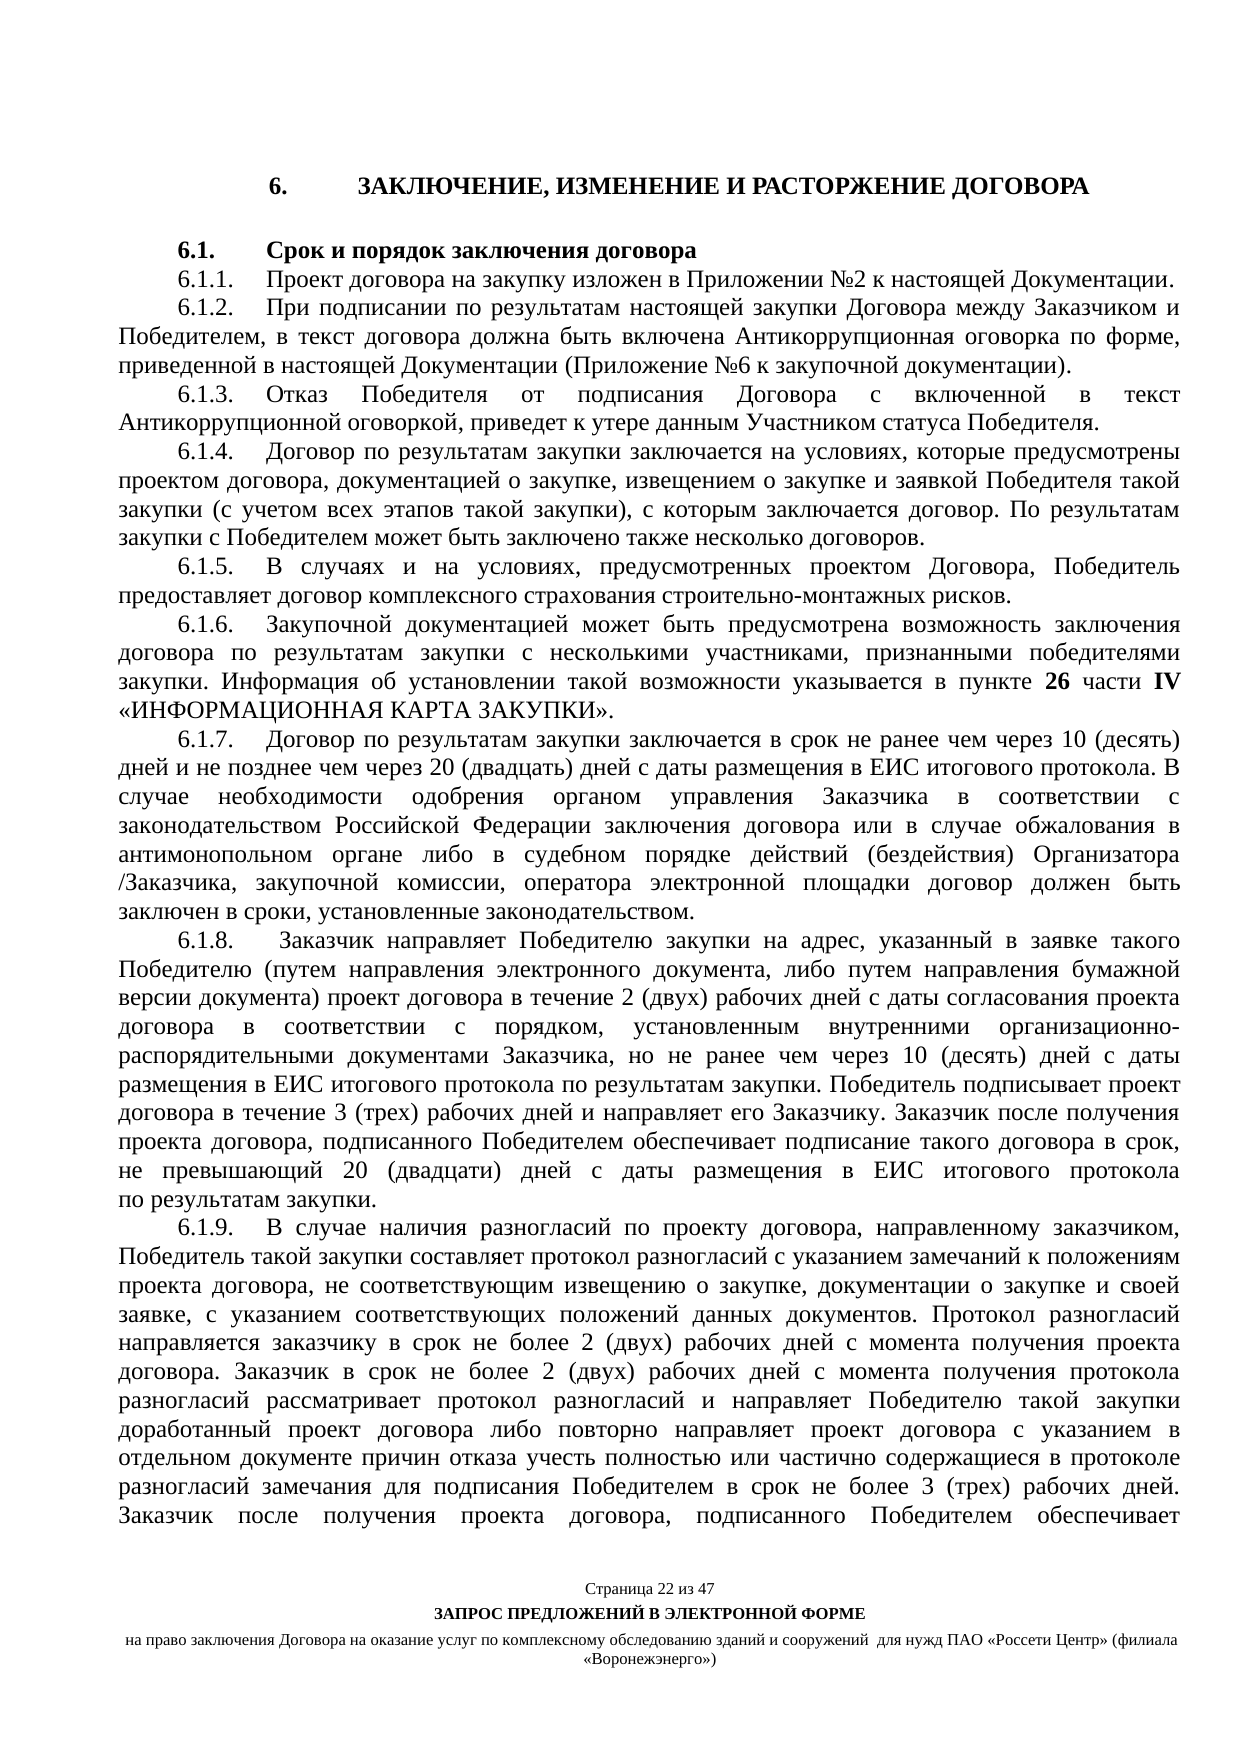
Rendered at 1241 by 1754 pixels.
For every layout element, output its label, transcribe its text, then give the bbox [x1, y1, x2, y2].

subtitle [118, 1212, 1181, 1529]
subtitle Проект договора на закупку изложен в Приложении №2 к настоящей Документации. [118, 264, 1181, 292]
subtitle Договор по результатам закупки заключается на условиях, которые предусмотрены проектом договора, документацией о закупке, извещением о закупке и заявкой Победителя такой закупки (с учетом всех этапов такой закупки), с которым заключается договор. По результатам закупки с Победителем может быть заключено также несколько договоров. [118, 436, 1181, 551]
subtitle Отказ Победителя от подписания Договора с включенной в текст Антикоррупционной оговоркой, приведет к утере данным Участником статуса Победителя. [118, 379, 1181, 436]
subtitle Договор по результатам закупки заключается в срок не ранее чем через 10 (десять) дней и не позднее чем через 20 (двадцать) дней с даты размещения в ЕИС итогового протокола. В случае необходимости одобрения органом управления Заказчика в соответствии с законодательством Российской Федерации заключения договора или в случае обжалования в антимонопольном органе либо в судебном порядке действий (бездействия) Организатора /Заказчика, закупочной комиссии, оператора электронной площадки договор должен быть заключен в сроки, установленные законодательством. [118, 724, 1181, 925]
subtitle Заказчик направляет Победителю закупки на адрес, указанный в заявке такого Победителю (путем направления электронного документа, либо путем направления бумажной версии документа) проект договора в течение 2 (двух) рабочих дней с даты согласования проекта договора в соответствии с порядком, установленным внутренними организационно-распорядительными документами Заказчика, но не ранее чем через 10 (десять) дней с даты размещения в ЕИС итогового протокола по результатам закупки. Победитель подписывает проект договора в течение 3 (трех) рабочих дней и направляет его Заказчику. Заказчик после получения проекта договора, подписанного Победителем обеспечивает подписание такого договора в срок, не превышающий 20 (двадцати) дней с даты размещения в ЕИС итогового протокола по результатам закупки. [118, 925, 1181, 1212]
subtitle Срок и порядок заключения договора [118, 235, 1181, 264]
subtitle Закупочной документацией может быть предусмотрена возможность заключения договора по результатам закупки с несколькими участниками, признанными победителями закупки. Информация об установлении такой возможности указывается в пункте 26 части IV «ИНФОРМАЦИОННАЯ КАРТА ЗАКУПКИ». [118, 609, 1181, 724]
subtitle В случаях и на условиях, предусмотренных проектом Договора, Победитель предоставляет договор комплексного страхования строительно-монтажных рисков. [118, 551, 1181, 609]
subtitle ЗАКЛЮЧЕНИЕ, ИЗМЕНЕНИЕ И РАСТОРЖЕНИЕ ДОГОВОРА [118, 171, 1181, 200]
subtitle При подписании по результатам настоящей закупки Договора между Заказчиком и Победителем, в текст договора должна быть включена Антикоррупционная оговорка по форме, приведенной в настоящей Документации (Приложение №6 к закупочной документации). [118, 292, 1181, 379]
